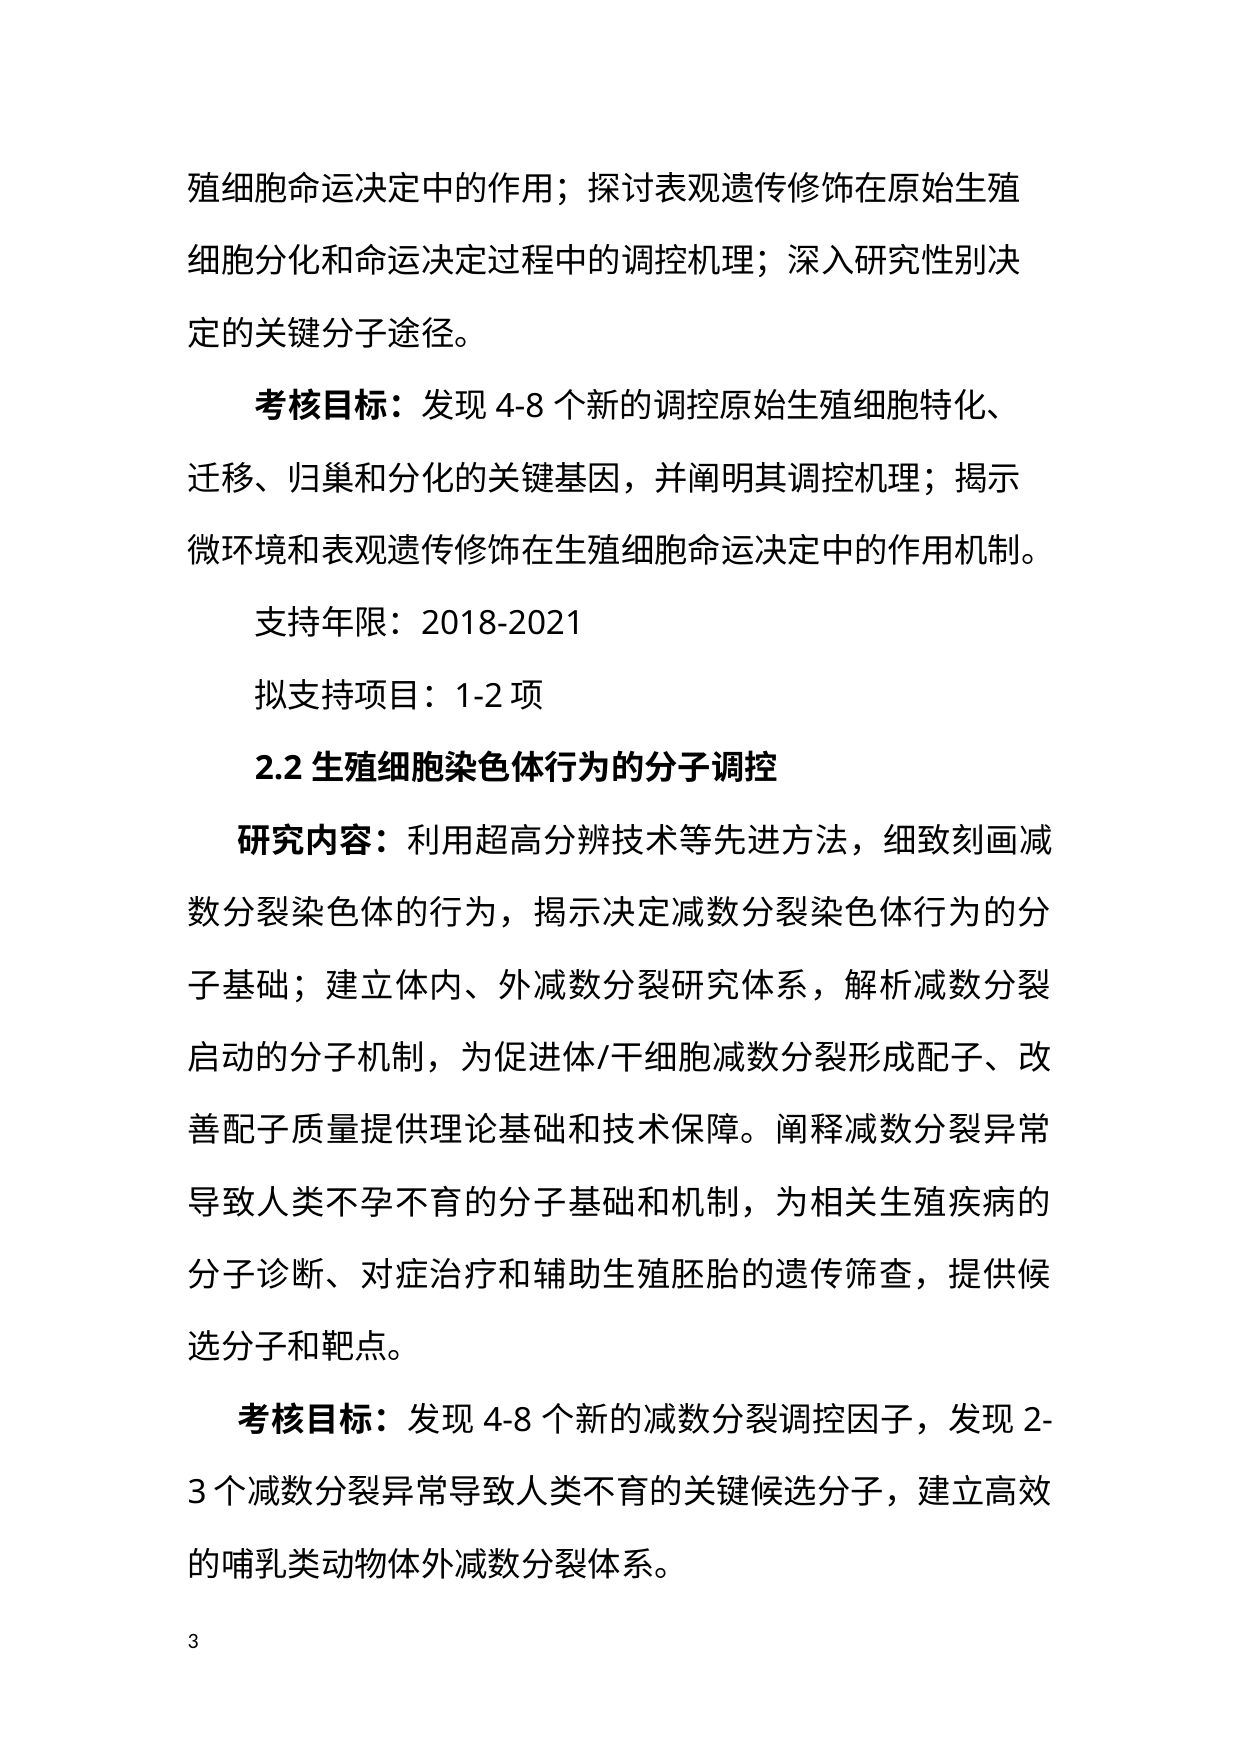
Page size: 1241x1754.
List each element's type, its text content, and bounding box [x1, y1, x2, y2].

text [187, 162, 1053, 355]
text 拟支持项目：1-2项 [187, 668, 1053, 717]
text 支持年限：2018-2021 [187, 596, 1053, 644]
text 2.2 生殖细胞染色体行为的分子调控 [187, 741, 1053, 789]
text 研究内容：利用超高分辨技术等先进方法，细致刻画减数分裂染色体的行为，揭示决定减数分裂染色体行为的分子基础；建立体内、外减数分裂研究体系，解析减数分裂启动的分子机制，为促进体/干细胞减数分裂形成配子、改善配子质量提供理论基础和技术保障。阐释减数分裂异常导致人类不孕不育的分子基础和机制，为相关生殖疾病的分子诊断、对症治疗和辅助生殖胚胎的遗传筛查，提供候选分子和靶点。 [187, 814, 1053, 1368]
text 考核目标：发现 4-8 个新的调控原始生殖细胞特化、迁移、归巢和分化的关键基因，并阐明其调控机理；揭示微环境和表观遗传修饰在生殖细胞命运决定中的作用机制。 [187, 379, 1053, 572]
text 考核目标：发现 4-8 个新的减数分裂调控因子，发现2-3个减数分裂异常导致人类不育的关键候选分子，建立高效的哺乳类动物体外减数分裂体系。 [187, 1392, 1053, 1586]
